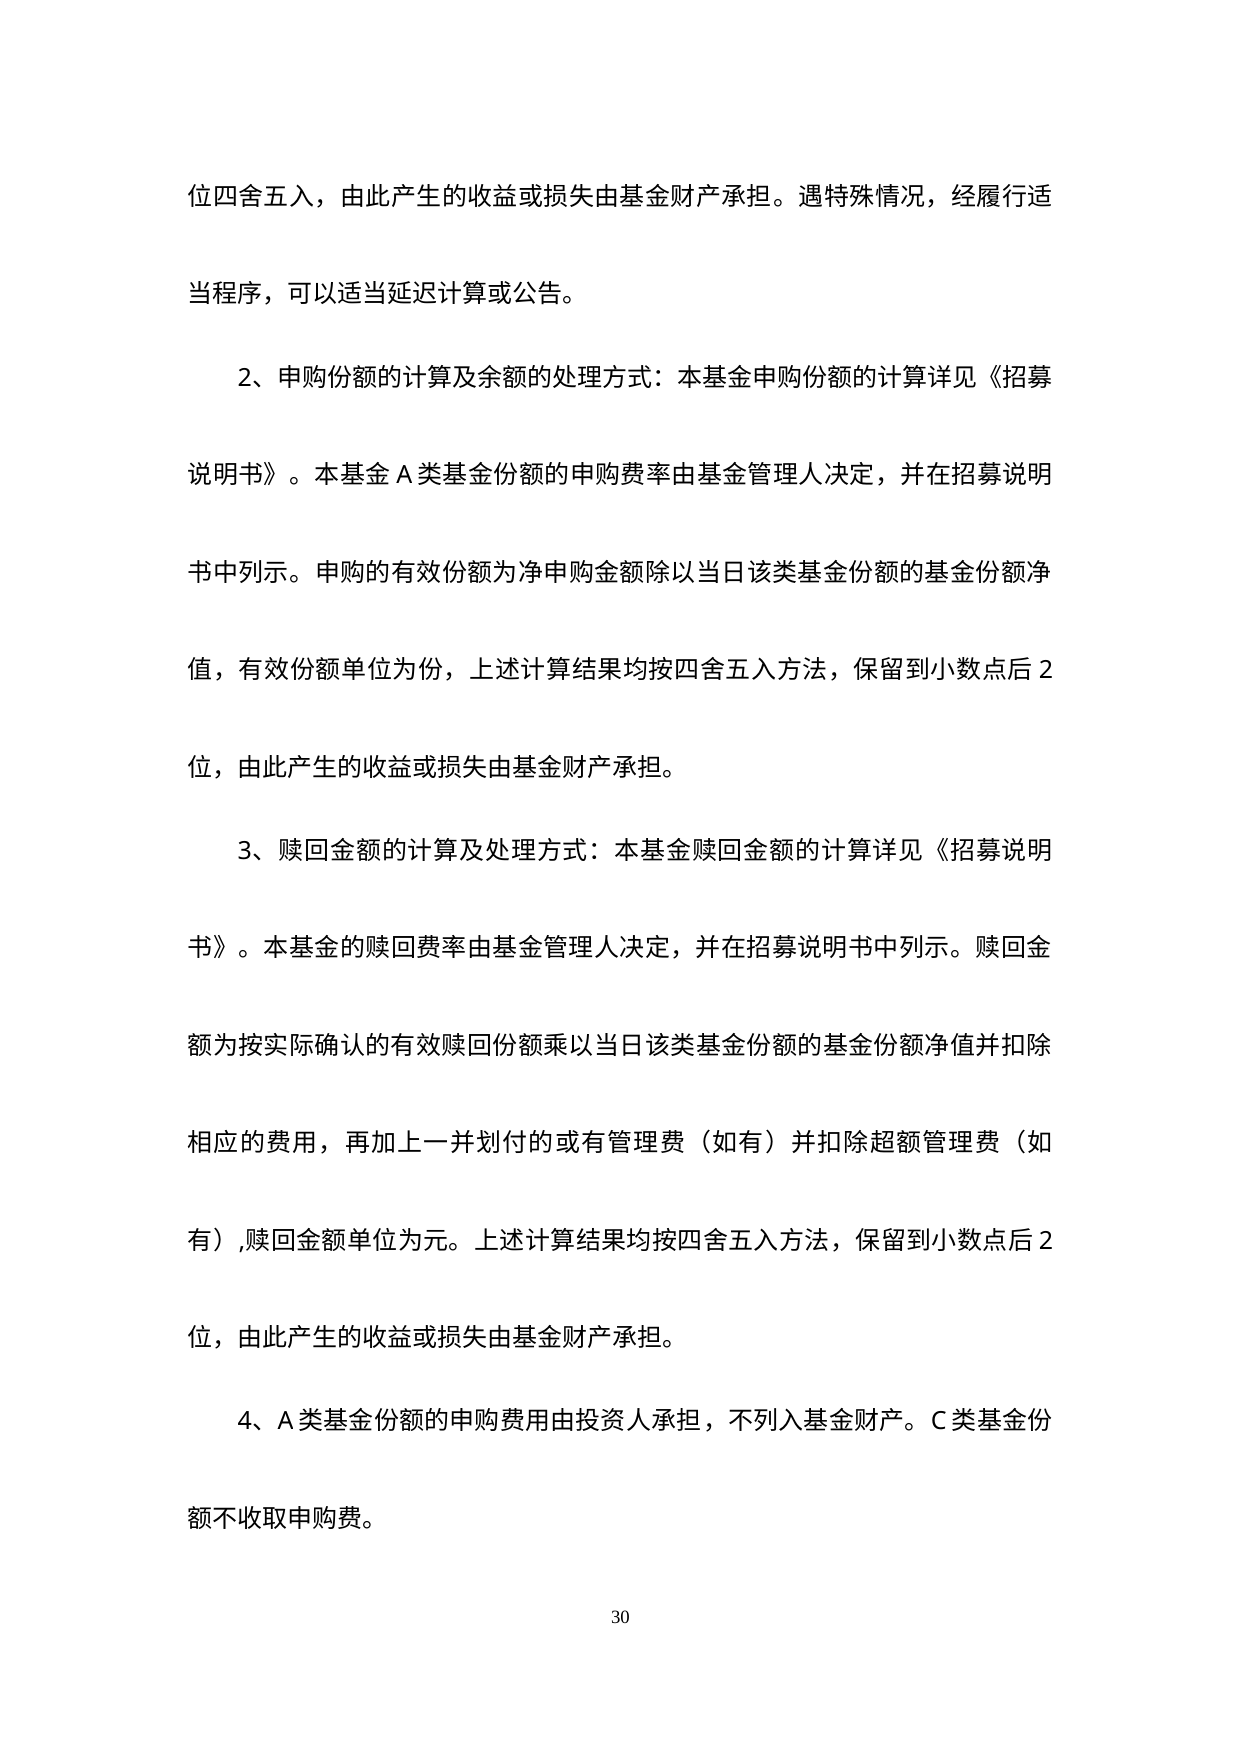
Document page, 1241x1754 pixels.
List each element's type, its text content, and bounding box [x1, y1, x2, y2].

text 4、A类基金份额的申购费用由投资人承担，不列入基金财产。C类基金份额不收取申购费。 [187, 1386, 1053, 1549]
text 3、赎回金额的计算及处理方式：本基金赎回金额的计算详见《招募说明书》。本基金的赎回费率由基金管理人决定，并在招募说明书中列示。赎回金额为按实际确认的有效赎回份额乘以当日该类基金份额的基金份额净值并扣除相应的费用，再加上一并划付的或有管理费（如有）并扣除超额管理费（如有）,赎回金额单位为元。上述计算结果均按四舍五入方法，保留到小数点后2位，由此产生的收益或损失由基金财产承担。 [187, 816, 1053, 1368]
text 2、申购份额的计算及余额的处理方式：本基金申购份额的计算详见《招募说明书》。本基金A类基金份额的申购费率由基金管理人决定，并在招募说明书中列示。申购的有效份额为净申购金额除以当日该类基金份额的基金份额净值，有效份额单位为份，上述计算结果均按四舍五入方法，保留到小数点后2位，由此产生的收益或损失由基金财产承担。 [187, 343, 1053, 798]
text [187, 162, 1053, 324]
